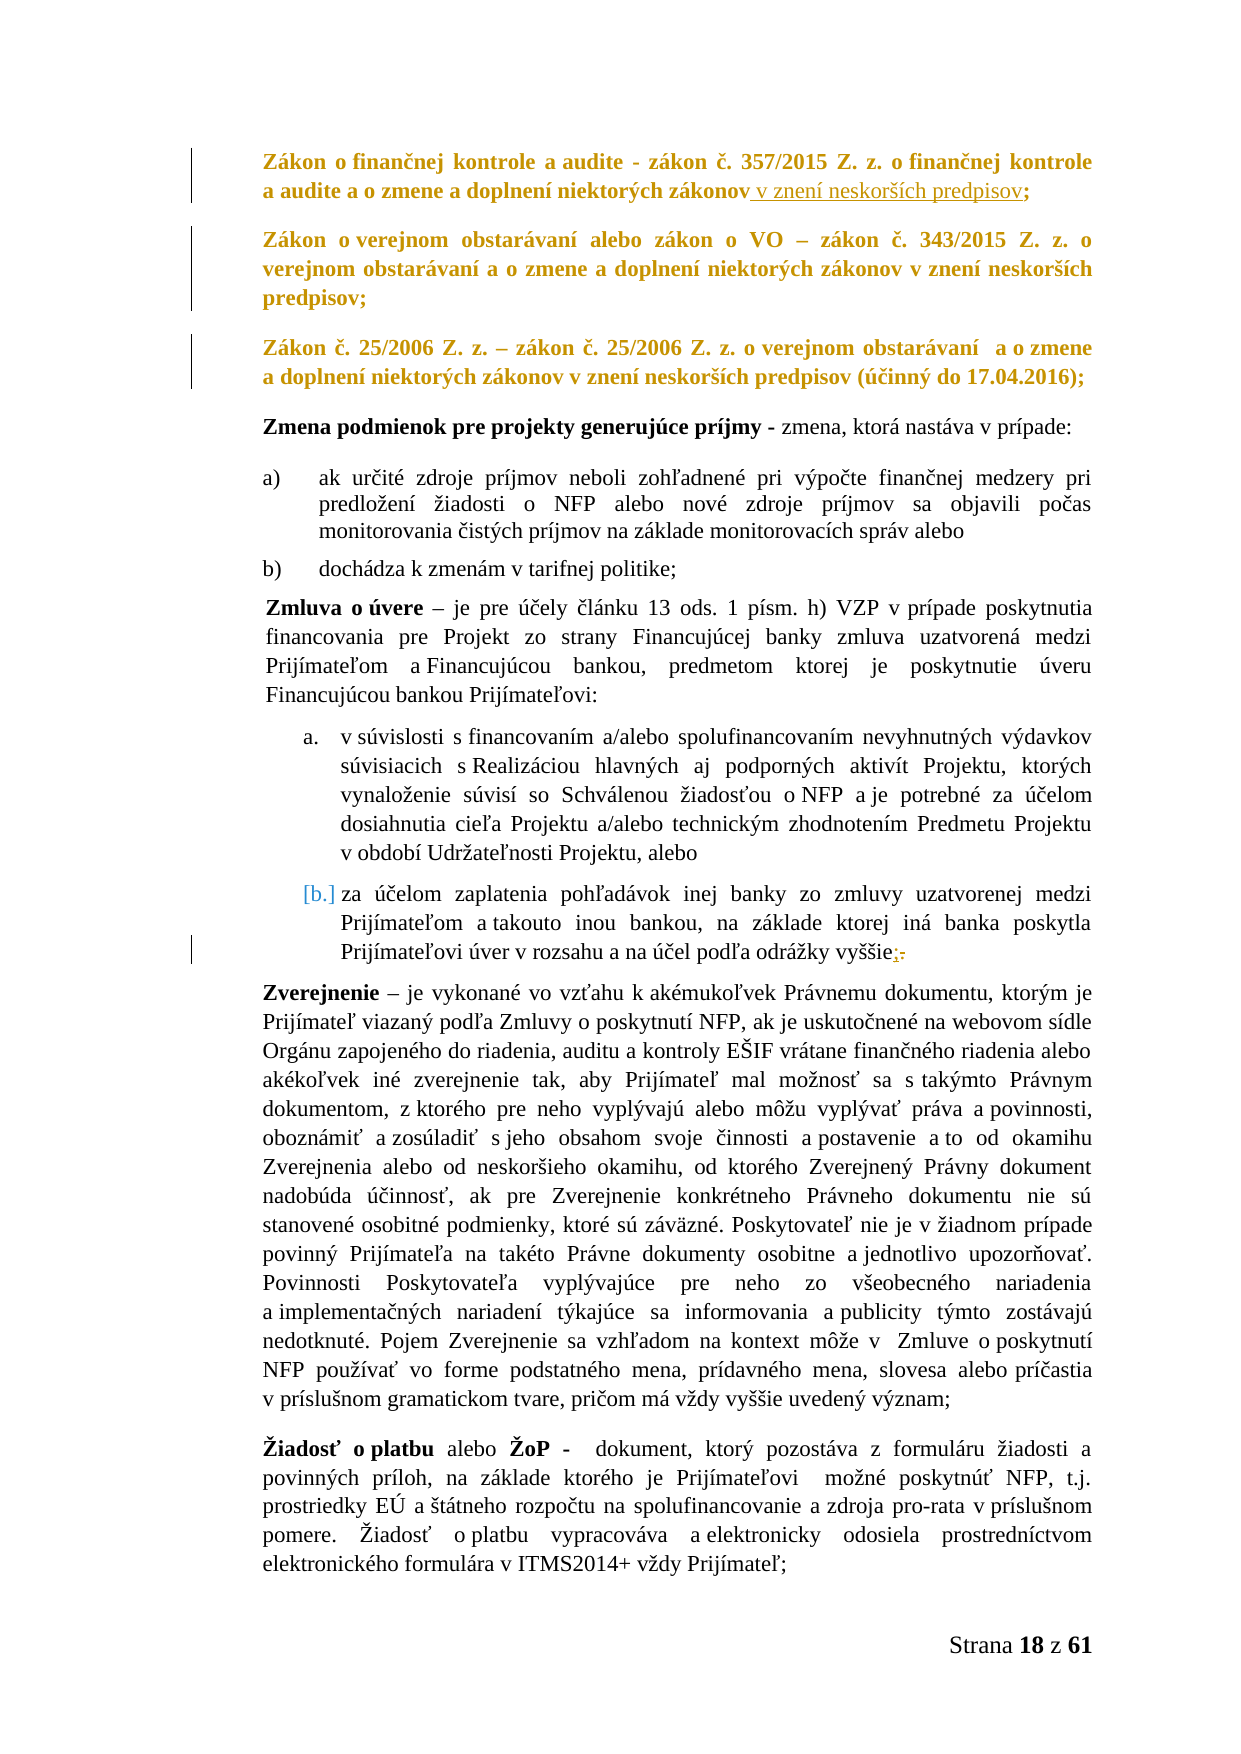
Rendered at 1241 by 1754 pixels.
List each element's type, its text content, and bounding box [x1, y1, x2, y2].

list ak určité zdroje príjmov neboli zohľadnené pri výpočte finančnej medzery pri predložení žiadosti o NFP alebo nové zdroje príjmov sa objavili počas monitorovania čistých príjmov na základe monitorovacích správ alebo [262, 464, 1092, 543]
text Zverejnenie – je vykonané vo vzťahu k akémukoľvek Právnemu dokumentu, ktorým je Prijímateľ viazaný podľa Zmluvy o poskytnutí NFP, ak je uskutočnené na webovom sídle Orgánu zapojeného do riadenia, auditu a kontroly EŠIF vrátane finančného riadenia alebo akékoľvek iné zverejnenie tak, aby Prijímateľ mal možnosť sa s takýmto Právnym dokumentom, z ktorého pre neho vyplývajú alebo môžu vyplývať práva a povinnosti, oboznámiť a zosúladiť s jeho obsahom svoje činnosti a postavenie a to od okamihu Zverejnenia alebo od neskoršieho okamihu, od ktorého Zverejnený Právny dokument nadobúda účinnosť, ak pre Zverejnenie konkrétneho Právneho dokumentu nie sú stanovené osobitné podmienky, ktoré sú záväzné. Poskytovateľ nie je v žiadnom prípade povinný Prijímateľa na takéto Právne dokumenty osobitne a jednotlivo upozorňovať. Povinnosti Poskytovateľa vyplývajúce pre neho zo všeobecného nariadenia a implementačných nariadení týkajúce sa informovania a publicity týmto zostávajú nedotknuté. Pojem Zverejnenie sa vzhľadom na kontext môže v Zmluve o poskytnutí NFP používať vo forme podstatného mena, prídavného mena, slovesa alebo príčastia v príslušnom gramatickom tvare, pričom má vždy vyššie uvedený význam; [262, 979, 1092, 1411]
text Zmluva o úvere – je pre účely článku 13 ods. 1 písm. h) VZP v prípade poskytnutia financovania pre Projekt zo strany Financujúcej banky zmluva uzatvorená medzi Prijímateľom a Financujúcou bankou, predmetom ktorej je poskytnutie úveru Financujúcou bankou Prijímateľovi: [265, 594, 1092, 708]
text Žiadosť o platbu alebo ŽoP - dokument, ktorý pozostáva z formuláru žiadosti a povinných príloh, na základe ktorého je Prijímateľovi možné poskytnúť NFP, t.j. prostriedky EÚ a štátneho rozpočtu na spolufinancovanie a zdroja pro-rata v príslušnom pomere. Žiadosť o platbu vypracováva a elektronicky odosiela prostredníctvom elektronického formulára v ITMS2014+ vždy Prijímateľ; [262, 1434, 1092, 1577]
list Zákon o verejnom obstarávaní alebo zákon o VO – zákon č. 343/2015 Z. z. o verejnom obstarávaní a o zmene a doplnení niektorých zákonov v znení neskorších predpisov; [262, 226, 1092, 311]
list Zákon o finančnej kontrole a audite - zákon č. 357/2015 Z. z. o finančnej kontrole a audite a o zmene a doplnení niektorých zákonov; [262, 148, 1092, 203]
list Zákon č. 25/2006 Z. z. – zákon č. 25/2006 Z. z. o verejnom obstarávaní a o zmene a doplnení niektorých zákonov v znení neskorších predpisov (účinný do 17.04.2016); [262, 334, 1092, 389]
list za účelom zaplatenia pohľadávok inej banky zo zmluvy uzatvorenej medzi Prijímateľom a takouto inou bankou, na základe ktorej iná banka poskytla Prijímateľovi úver v rozsahu a na účel podľa odrážky vyššie [303, 880, 1092, 964]
text Zmena podmienok pre projekty generujúce príjmy - zmena, ktorá nastáva v prípade: [262, 413, 1092, 439]
list v súvislosti s financovaním a/alebo spolufinancovaním nevyhnutných výdavkov súvisiacich s Realizáciou hlavných aj podporných aktivít Projektu, ktorých vynaloženie súvisí so Schválenou žiadosťou o NFP a je potrebné za účelom dosiahnutia cieľa Projektu a/alebo technickým zhodnotením Predmetu Projektu v období Udržateľnosti Projektu, alebo [303, 723, 1092, 865]
list dochádza k zmenám v tarifnej politike; [262, 556, 1092, 582]
